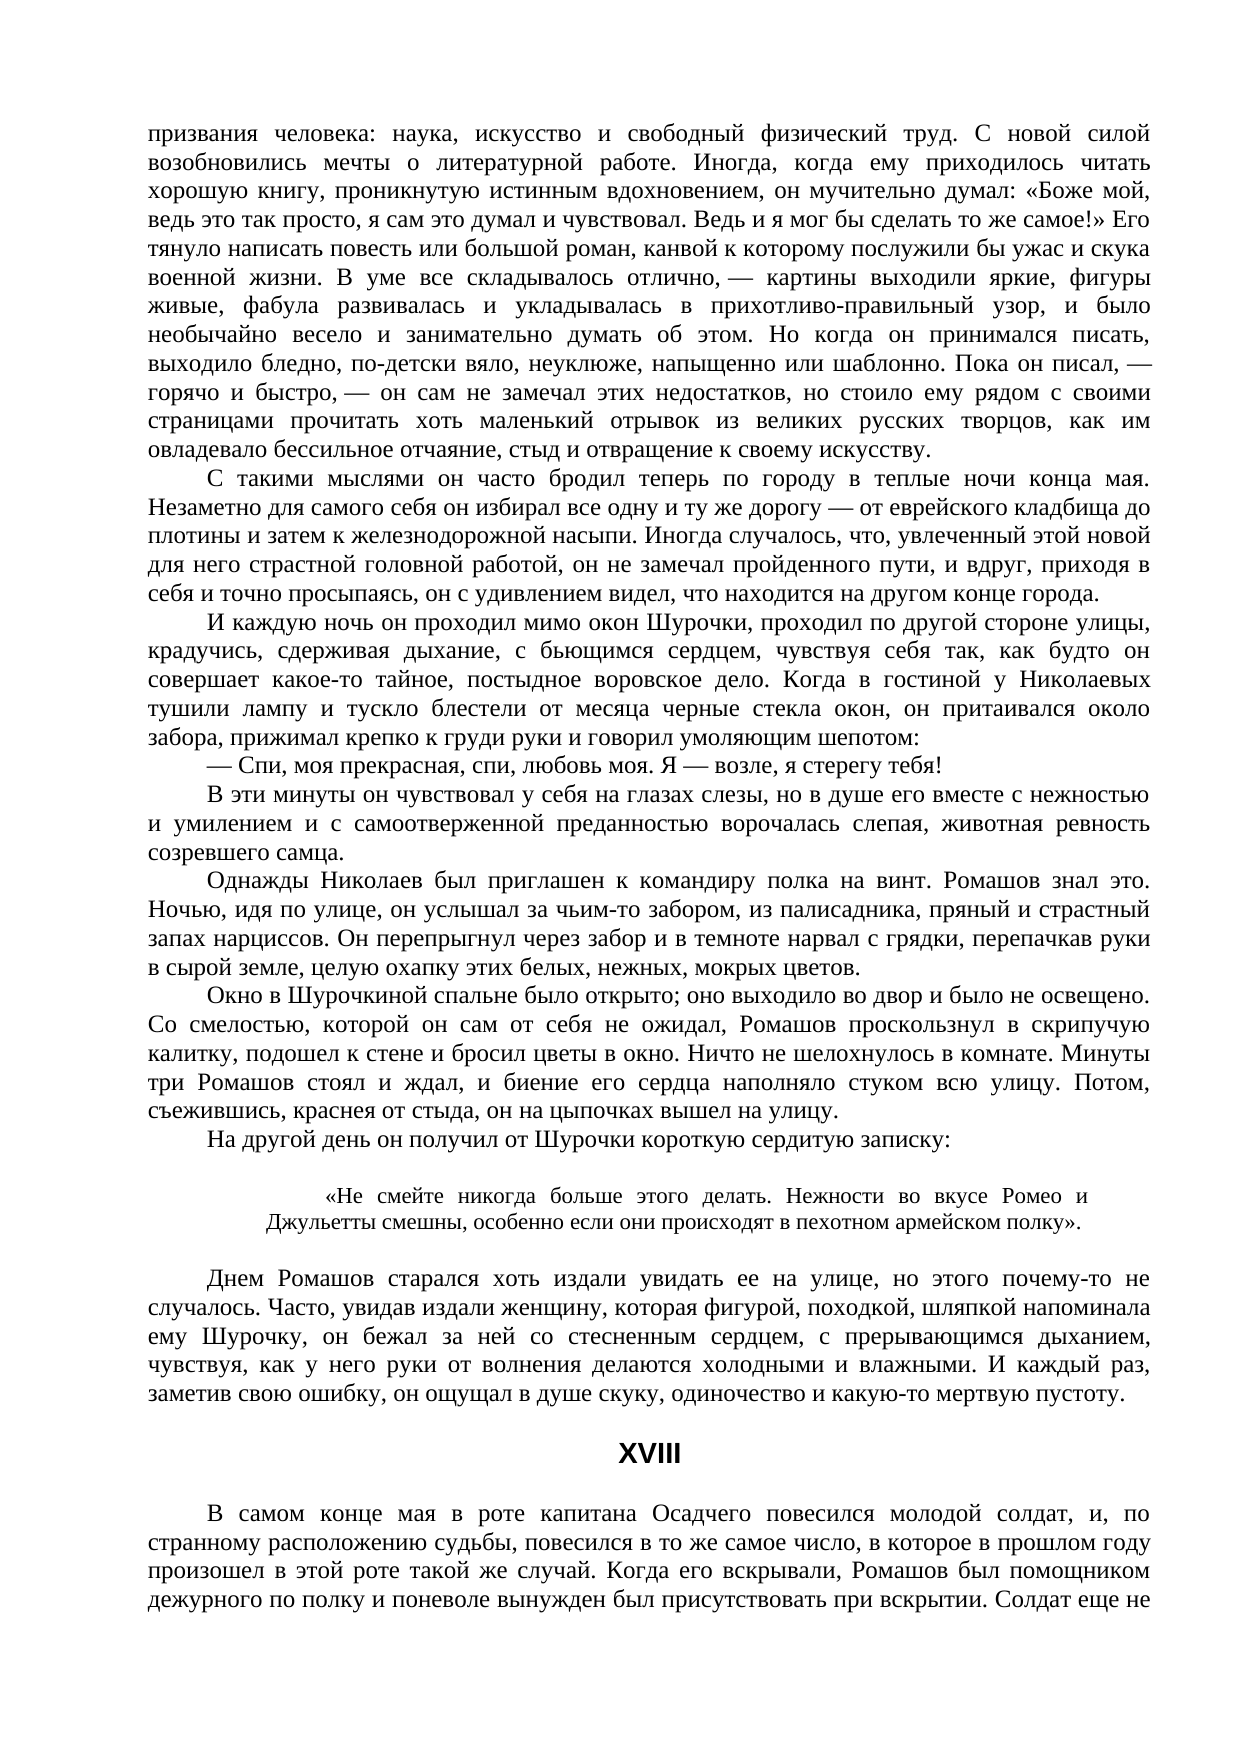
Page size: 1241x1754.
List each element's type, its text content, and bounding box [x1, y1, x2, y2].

text В эти минуты он чувствовал у себя на глазах слезы, но в душе его вместе с нежностью и умилением и с самоотверженной преданностью ворочалась слепая, животная ревность созревшего самца. [148, 779, 1152, 866]
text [148, 118, 1152, 463]
text С такими мыслями он часто бродил теперь по городу в теплые ночи конца мая. Незаметно для самого себя он избирал все одну и ту же дорогу — от еврейского кладбища до плотины и затем к железнодорожной насыпи. Иногда случалось, что, увлеченный этой новой для него страстной головной работой, он не замечал пройденного пути, и вдруг, приходя в себя и точно просыпаясь, он с удивлением видел, что находится на другом конце города. [148, 463, 1152, 607]
text На другой день он получил от Шурочки короткую сердитую записку: [148, 1124, 1152, 1153]
subtitle XVIII [148, 1436, 1152, 1469]
text Окно в Шурочкиной спальне было открыто; оно выходило во двор и было не освещено. Со смелостью, которой он сам от себя не ожидал, Ромашов проскользнул в скрипучую калитку, подошел к стене и бросил цветы в окно. Ничто не шелохнулось в комнате. Минуты три Ромашов стоял и ждал, и биение его сердца наполняло стуком всю улицу. Потом, съежившись, краснея от стыда, он на цыпочках вышел на улицу. [148, 981, 1152, 1124]
text — Спи, моя прекрасная, спи, любовь моя. Я — возле, я стерегу тебя! [148, 751, 1152, 779]
text «Не смейте никогда больше этого делать. Нежности во вкусе Ромео и Джульетты смешны, особенно если они происходят в пехотном армейском полку». [266, 1182, 1089, 1234]
text И каждую ночь он проходил мимо окон Шурочки, проходил по другой стороне улицы, крадучись, сдерживая дыхание, с бьющимся сердцем, чувствуя себя так, как будто он совершает какое-то тайное, постыдное воровское дело. Когда в гостиной у Николаевых тушили лампу и тускло блестели от месяца черные стекла окон, он притаивался около забора, прижимал крепко к груди руки и говорил умоляющим шепотом: [148, 607, 1152, 751]
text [148, 1498, 1152, 1613]
text Днем Ромашов старался хоть издали увидать ее на улице, но этого почему-то не случалось. Часто, увидав издали женщину, которая фигурой, походкой, шляпкой напоминала ему Шурочку, он бежал за ней со стесненным сердцем, с прерывающимся дыханием, чувствуя, как у него руки от волнения делаются холодными и влажными. И каждый раз, заметив свою ошибку, он ощущал в душе скуку, одиночество и какую-то мертвую пустоту. [148, 1263, 1152, 1407]
text Однажды Николаев был приглашен к командиру полка на винт. Ромашов знал это. Ночью, идя по улице, он услышал за чьим-то забором, из палисадника, пряный и страстный запах нарциссов. Он перепрыгнул через забор и в темноте нарвал с грядки, перепачкав руки в сырой земле, целую охапку этих белых, нежных, мокрых цветов. [148, 866, 1152, 981]
